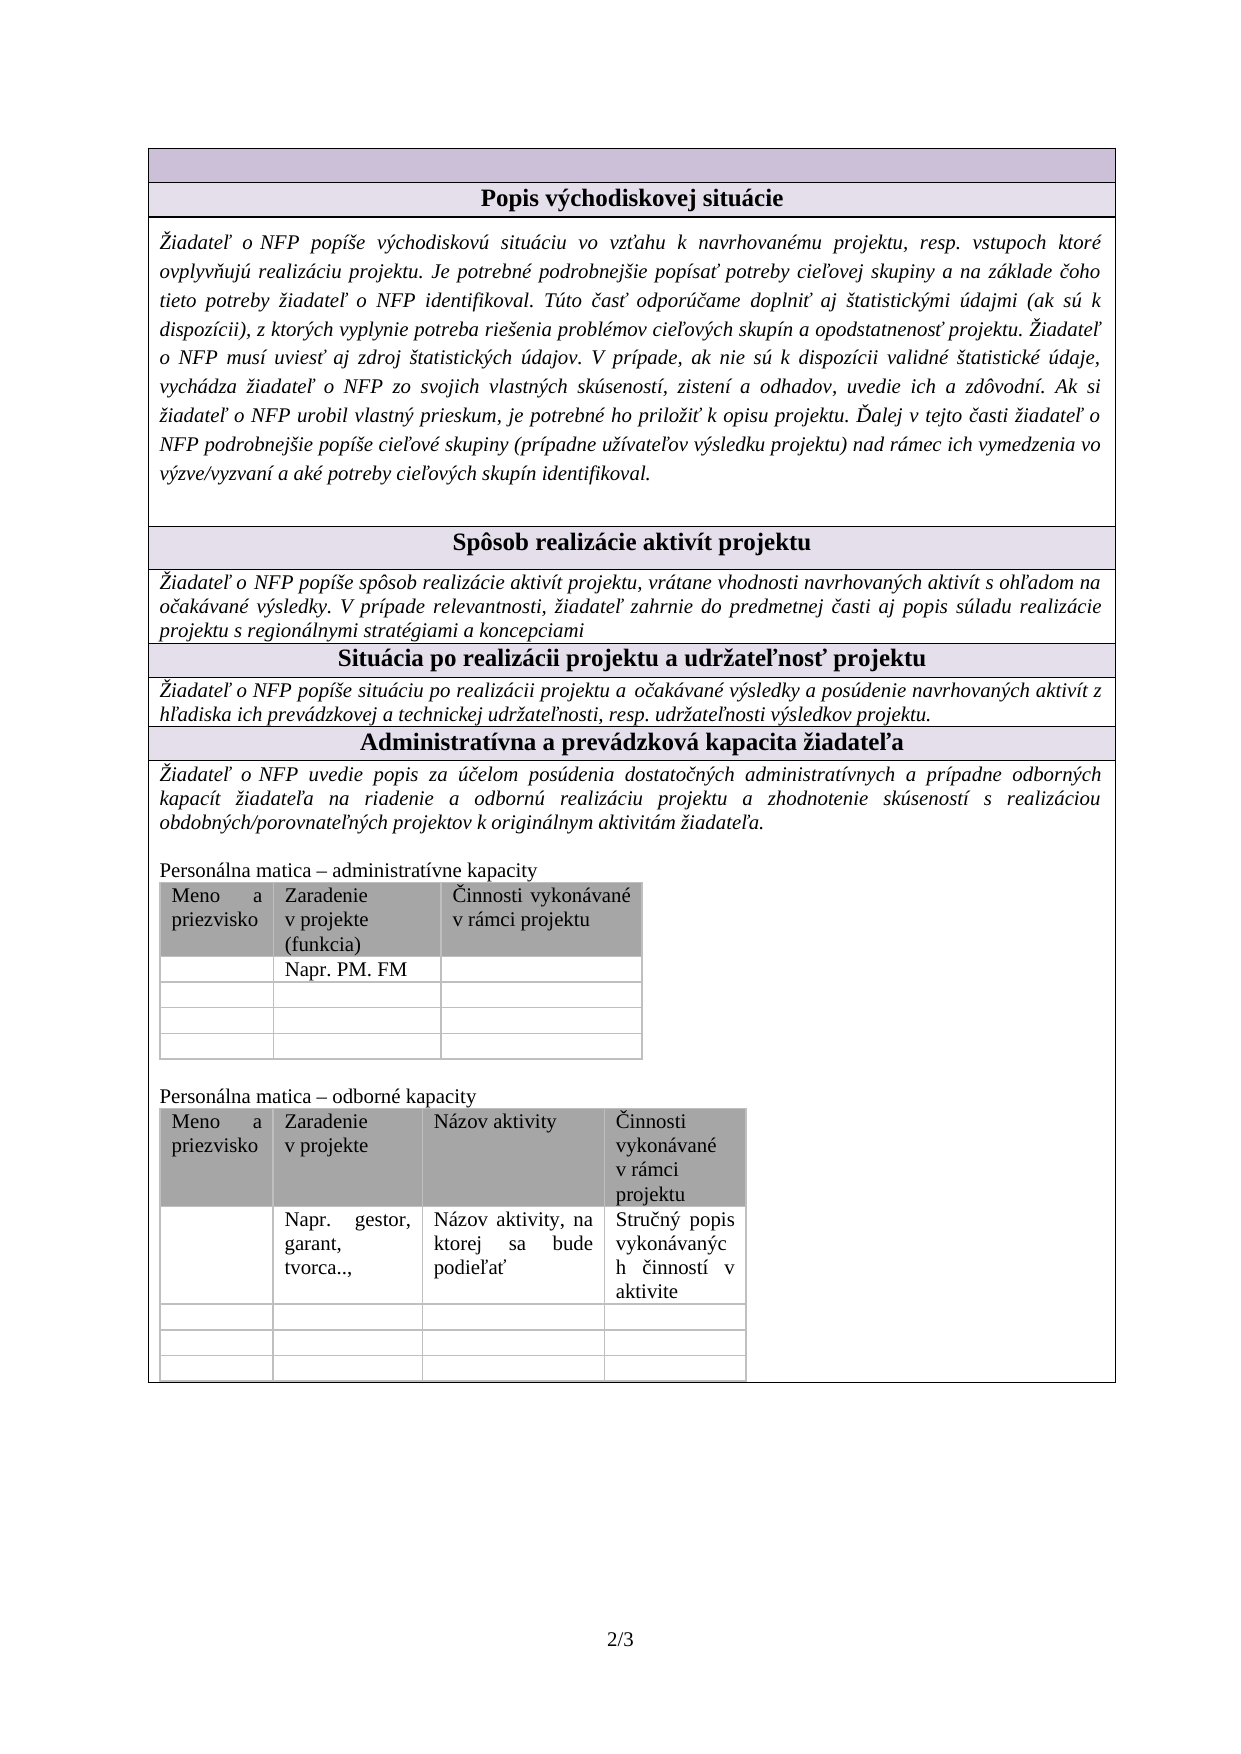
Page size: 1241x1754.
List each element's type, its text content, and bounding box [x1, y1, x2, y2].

table_cell Spôsob realizácie aktivít projektu [149, 527, 1115, 569]
table_cell Žiadateľ o NFP popíše východiskovú situáciu vo vzťahu k navrhovanému projektu, resp. vstupoch ktoré ovplyvňujú realizáciu projektu. Je potrebné podrobnejšie popísať potreby cieľovej skupiny a na základe čoho tieto potreby žiadateľ o NFP identifikoval. Túto časť odporúčame doplniť aj štatistickými údajmi (ak sú k dispozícii), z ktorých vyplynie potreba riešenia problémov cieľových skupín a opodstatnenosť projektu. Žiadateľ o NFP musí uviesť aj zdroj štatistických údajov. V prípade, ak nie sú k dispozícii validné štatistické údaje, vychádza žiadateľ o NFP zo svojich vlastných skúseností, zistení a odhadov, uvedie ich a zdôvodní. Ak si žiadateľ o NFP urobil vlastný prieskum, je potrebné ho priložiť k opisu projektu. Ďalej v tejto časti žiadateľ o NFP podrobnejšie popíše cieľové skupiny (prípadne užívateľov výsledku projektu) nad rámec ich vymedzenia vo výzve/vyzvaní a aké potreby cieľových skupín identifikoval. [149, 218, 1115, 526]
table_cell Žiadateľ o NFP popíše spôsob realizácie aktivít projektu, vrátane vhodnosti navrhovaných aktivít s ohľadom na očakávané výsledky. V prípade relevantnosti, žiadateľ zahrnie do predmetnej časti aj popis súladu realizácie projektu s regionálnymi stratégiami a koncepciami [149, 570, 1115, 642]
table_cell Žiadateľ o NFP uvedie popis za účelom posúdenia dostatočných administratívnych a prípadne odborných kapacít žiadateľa na riadenie a odbornú realizáciu projektu a zhodnotenie skúseností s realizáciou obdobných/porovnateľných projektov k originálnym aktivitám žiadateľa. Personálna matica – administratívne kapacity Personálna matica – odborné kapacity [149, 761, 1115, 1382]
table_header [149, 149, 1115, 182]
table_cell Popis východiskovej situácie [149, 183, 1115, 216]
table_cell Žiadateľ o NFP popíše situáciu po realizácii projektu a očakávané výsledky a posúdenie navrhovaných aktivít z hľadiska ich prevádzkovej a technickej udržateľnosti, resp. udržateľnosti výsledkov projektu. [149, 678, 1115, 726]
table_cell Situácia po realizácii projektu a udržateľnosť projektu [149, 644, 1115, 677]
table_cell Administratívna a prevádzková kapacita žiadateľa [149, 727, 1115, 760]
